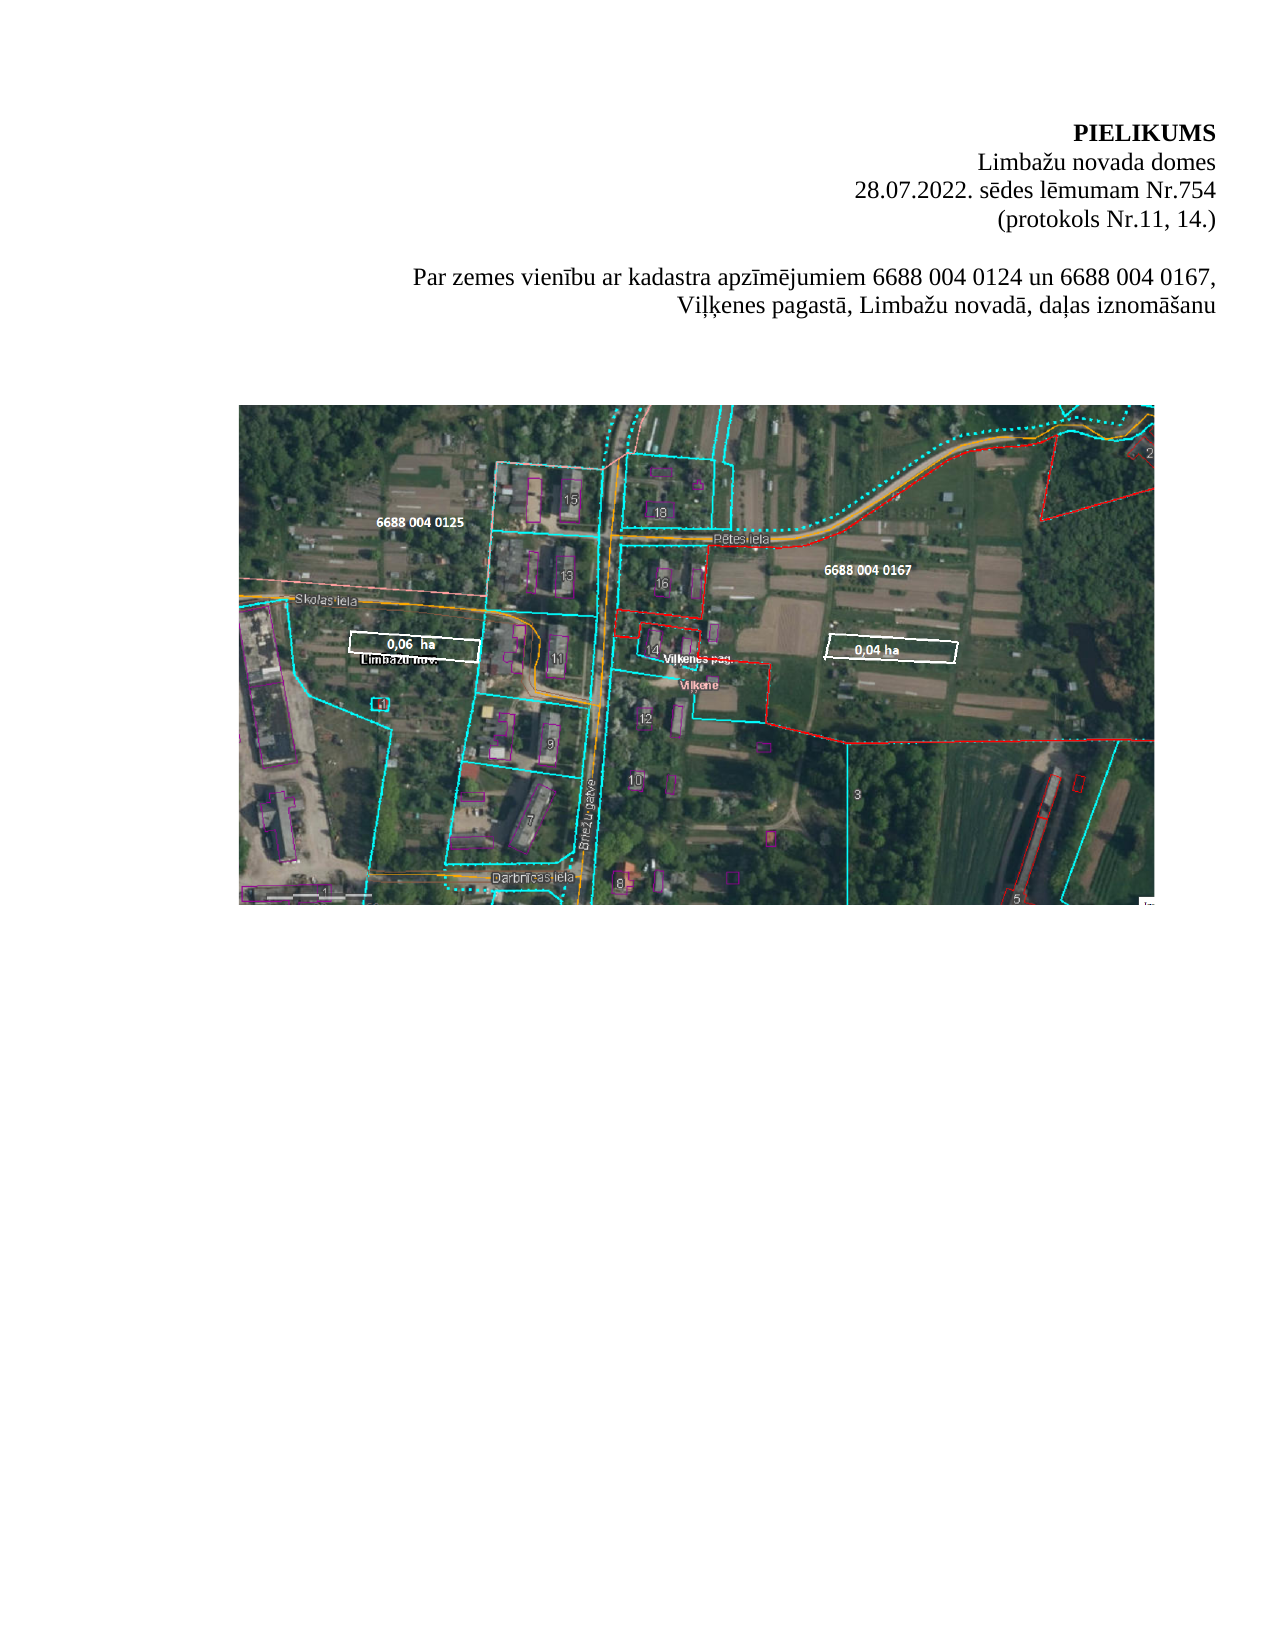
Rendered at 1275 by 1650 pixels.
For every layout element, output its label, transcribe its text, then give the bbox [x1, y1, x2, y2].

text Viļķenes pagastā, Limbažu novadā, daļas iznomāšanu [177, 291, 1216, 319]
text PIELIKUMS [177, 118, 1216, 147]
text 28.07.2022. sēdes lēmumam Nr.754 [177, 176, 1216, 204]
picture [238, 405, 1155, 905]
text Limbažu novada domes [177, 147, 1216, 176]
text Par zemes vienību ar kadastra apzīmējumiem 6688 004 0124 un 6688 004 0167, [177, 262, 1216, 291]
text (protokols Nr.11, 14.) [177, 204, 1216, 233]
